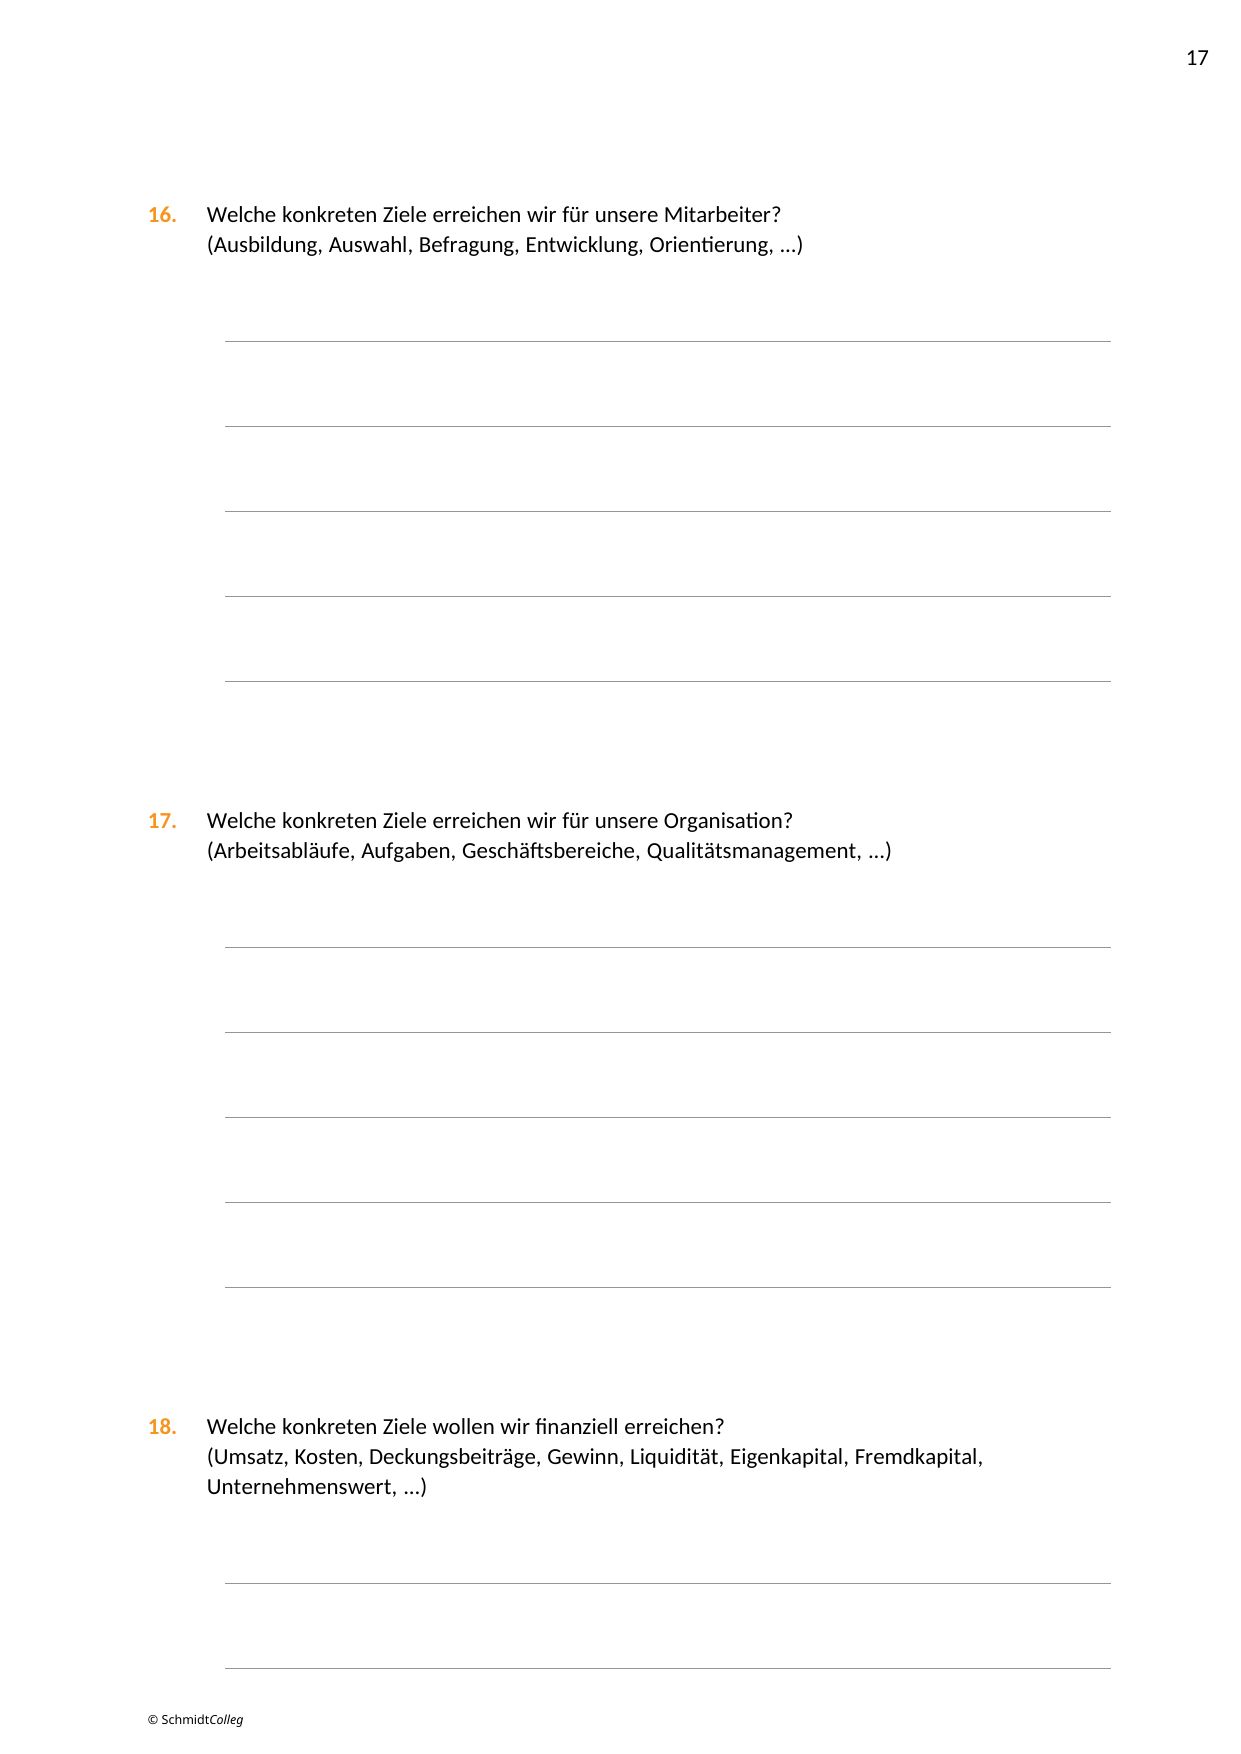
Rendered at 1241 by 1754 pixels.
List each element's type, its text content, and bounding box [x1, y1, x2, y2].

text (Umsatz, Kosten, Deckungsbeiträge, Gewinn, Liquidität, Eigenkapital, Fremdkapital, Unternehmenswert, ...) [207, 1442, 1060, 1500]
list Welche konkreten Ziele erreichen wir für unsere Mitarbeiter? (Ausbildung, Auswahl, Befragung, Entwicklung, Orientierung, ...) [148, 200, 811, 258]
list Welche konkreten Ziele wollen wir finanziell erreichen? [148, 1412, 1209, 1440]
list Welche konkreten Ziele erreichen wir für unsere Organisation? (Arbeitsabläufe, Aufgaben, Geschäftsbereiche, Qualitätsmanagement, ...) [148, 806, 899, 864]
